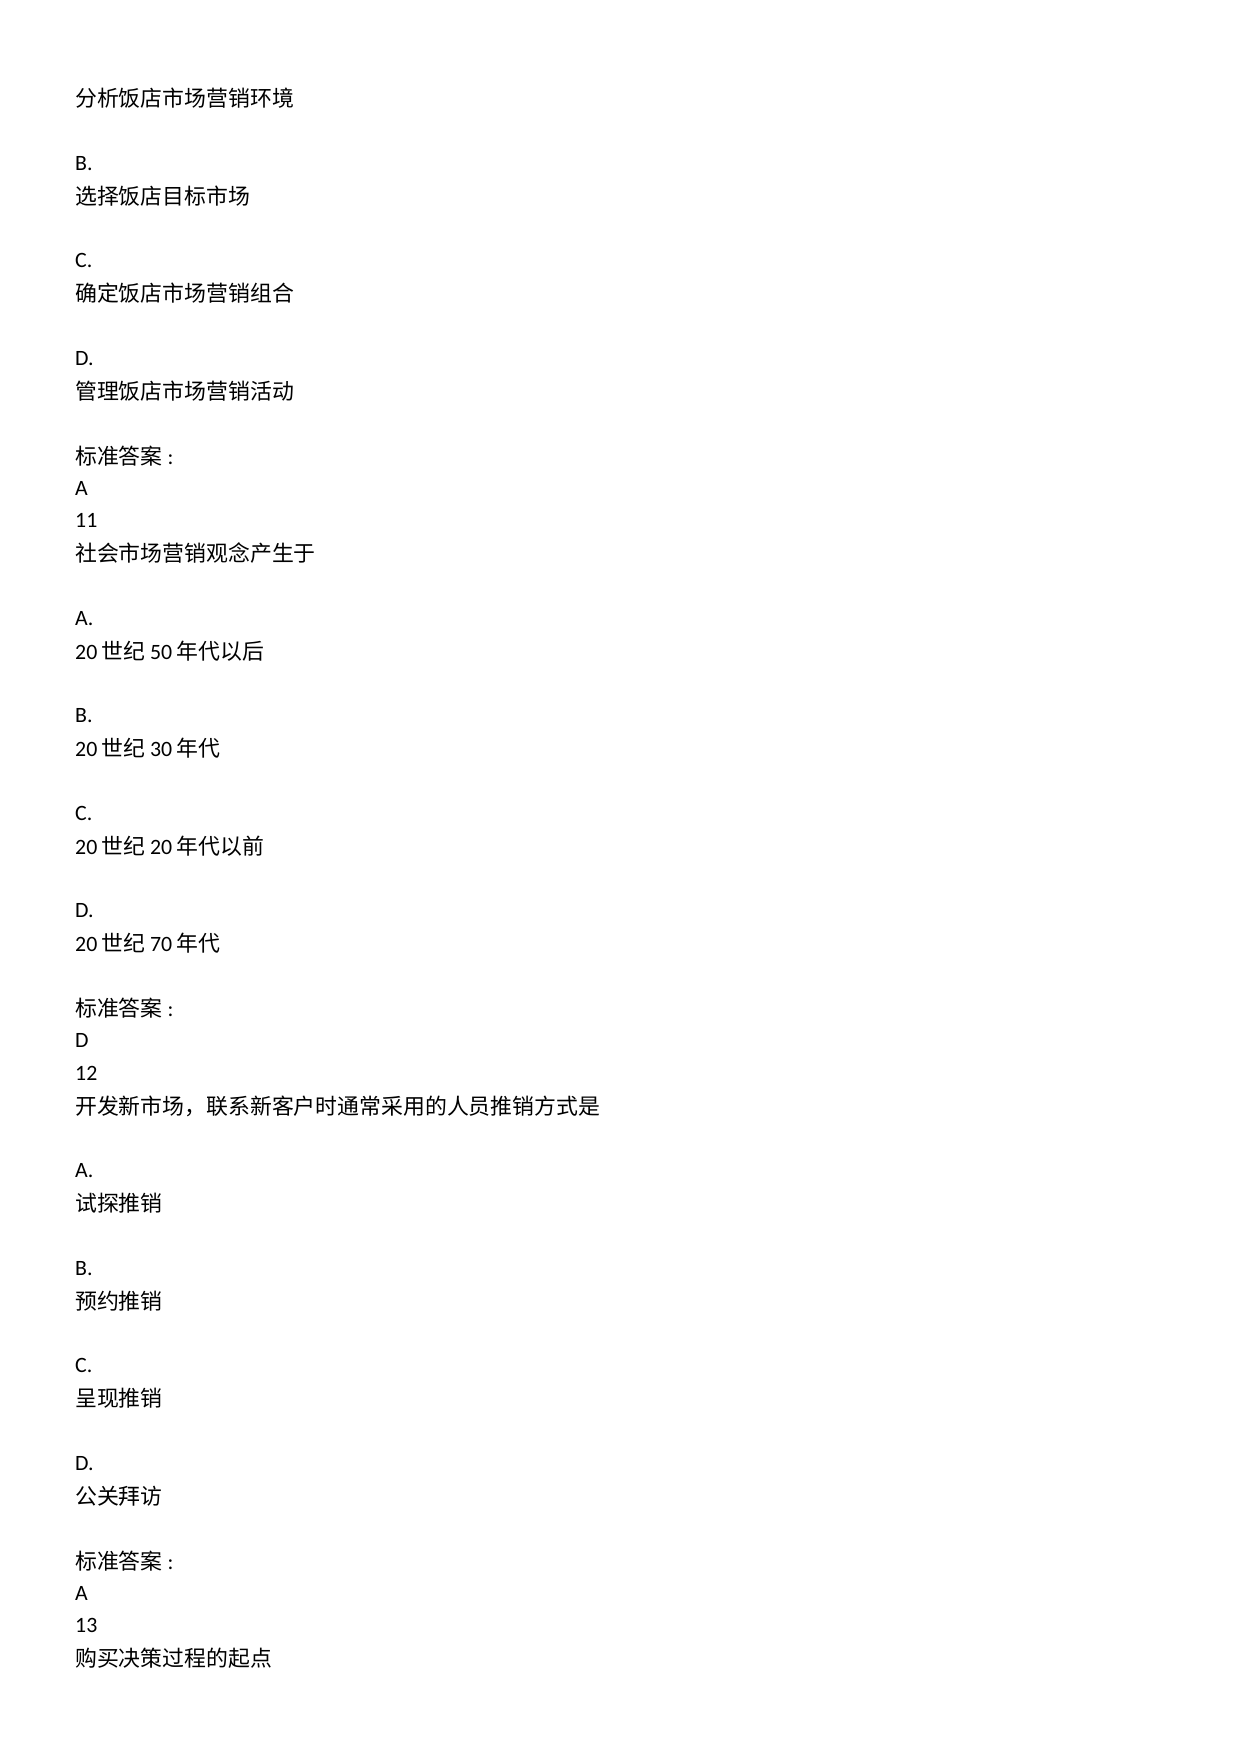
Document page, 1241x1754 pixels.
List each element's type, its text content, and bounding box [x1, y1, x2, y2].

text A [75, 471, 1165, 503]
text 标准答案 : [75, 1543, 1165, 1576]
text A. [75, 601, 1165, 633]
text 13 [75, 1608, 1165, 1641]
text 11 [75, 503, 1165, 536]
text 20世纪70年代 [75, 926, 1165, 958]
text C. [75, 243, 1165, 276]
text B. [75, 146, 1165, 178]
text 社会市场营销观念产生于 [75, 536, 1165, 568]
text 分析饭店市场营销环境 [75, 81, 1165, 113]
text D. [75, 341, 1165, 373]
text D. [75, 893, 1165, 926]
text A. [75, 1153, 1165, 1186]
text B. [75, 1251, 1165, 1283]
text 管理饭店市场营销活动 [75, 373, 1165, 406]
text 20世纪50年代以后 [75, 633, 1165, 666]
text 呈现推销 [75, 1381, 1165, 1413]
text D. [75, 1446, 1165, 1478]
text 12 [75, 1056, 1165, 1088]
text 标准答案 : [75, 991, 1165, 1023]
text 试探推销 [75, 1186, 1165, 1218]
text 选择饭店目标市场 [75, 178, 1165, 211]
text 公关拜访 [75, 1478, 1165, 1511]
text A [75, 1576, 1165, 1608]
text 确定饭店市场营销组合 [75, 276, 1165, 308]
text 开发新市场，联系新客户时通常采用的人员推销方式是 [75, 1088, 1165, 1121]
text D [75, 1023, 1165, 1056]
text 20世纪20年代以前 [75, 828, 1165, 861]
text 购买决策过程的起点 [75, 1641, 1165, 1673]
text 20世纪30年代 [75, 731, 1165, 763]
text 标准答案 : [75, 438, 1165, 471]
text C. [75, 796, 1165, 828]
text C. [75, 1348, 1165, 1381]
text 预约推销 [75, 1283, 1165, 1316]
text B. [75, 698, 1165, 731]
